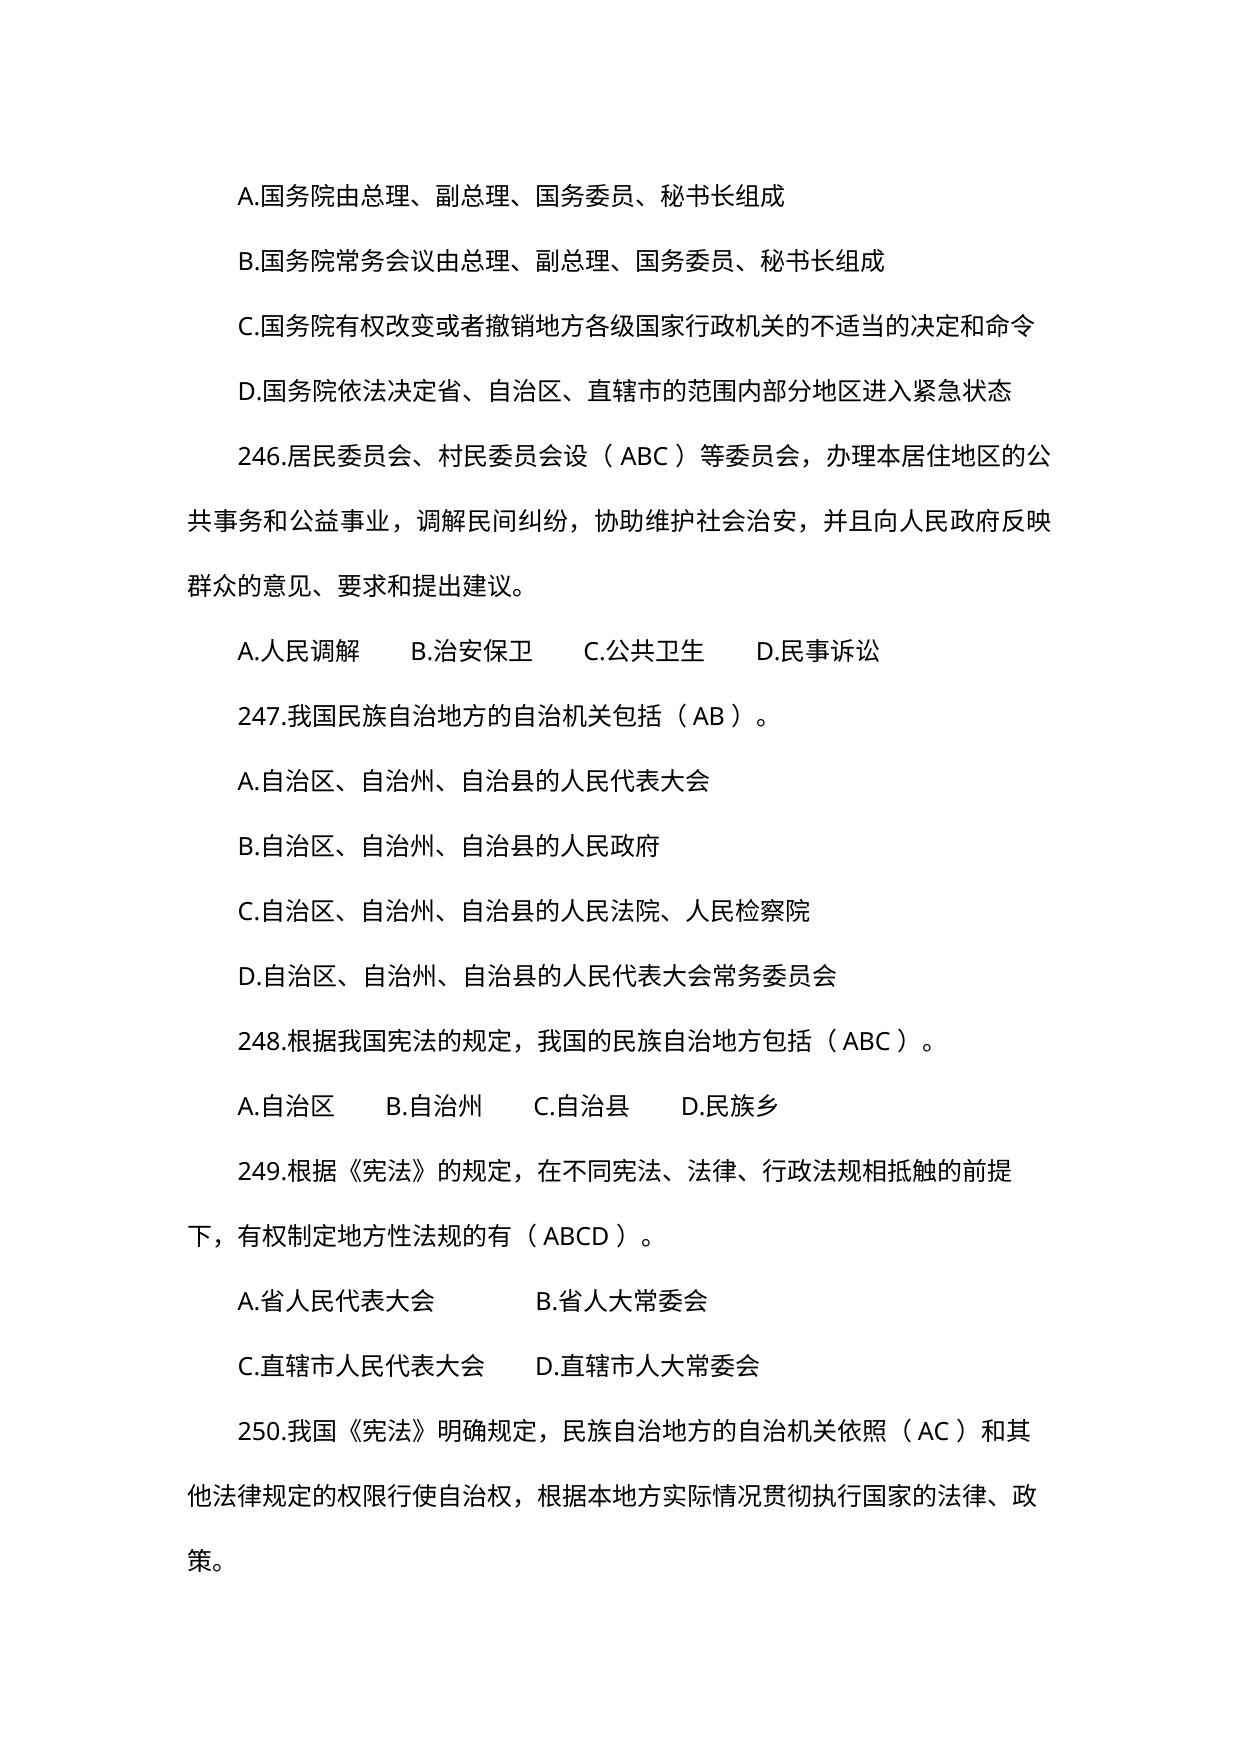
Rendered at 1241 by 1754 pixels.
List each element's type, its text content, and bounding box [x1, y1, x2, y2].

text C.自治区、自治州、自治县的人民法院、人民检察院 [187, 877, 1053, 942]
text 246.居民委员会、村民委员会设（ ABC ）等委员会，办理本居住地区的公共事务和公益事业，调解民间纠纷，协助维护社会治安，并且向人民政府反映群众的意见、要求和提出建议。 [187, 422, 1053, 617]
list A.省人民代表大会 B.省人大常委会 [187, 1267, 1053, 1332]
list A.自治区 B.自治州 C.自治县 D.民族乡 [187, 1072, 1053, 1137]
text D.自治区、自治州、自治县的人民代表大会常务委员会 [187, 942, 1053, 1007]
list C.国务院有权改变或者撤销地方各级国家行政机关的不适当的决定和命令 [187, 292, 1053, 357]
list 250.我国《宪法》明确规定，民族自治地方的自治机关依照（ AC ）和其他法律规定的权限行使自治权，根据本地方实际情况贯彻执行国家的法律、政策。 [187, 1397, 1053, 1592]
list 249.根据《宪法》的规定，在不同宪法、法律、行政法规相抵触的前提下，有权制定地方性法规的有（ ABCD ）。 [187, 1137, 1053, 1267]
list B.国务院常务会议由总理、副总理、国务委员、秘书长组成 [187, 227, 1053, 292]
list A.国务院由总理、副总理、国务委员、秘书长组成 [187, 162, 1053, 227]
text A.人民调解 B.治安保卫 C.公共卫生 D.民事诉讼 [187, 617, 1053, 682]
list 248.根据我国宪法的规定，我国的民族自治地方包括（ ABC ）。 [187, 1007, 1053, 1072]
text B.自治区、自治州、自治县的人民政府 [187, 812, 1053, 877]
text 247.我国民族自治地方的自治机关包括（ AB ）。 [187, 682, 1053, 747]
list C.直辖市人民代表大会 D.直辖市人大常委会 [187, 1332, 1053, 1397]
list D.国务院依法决定省、自治区、直辖市的范围内部分地区进入紧急状态 [187, 357, 1053, 422]
text A.自治区、自治州、自治县的人民代表大会 [187, 747, 1053, 812]
